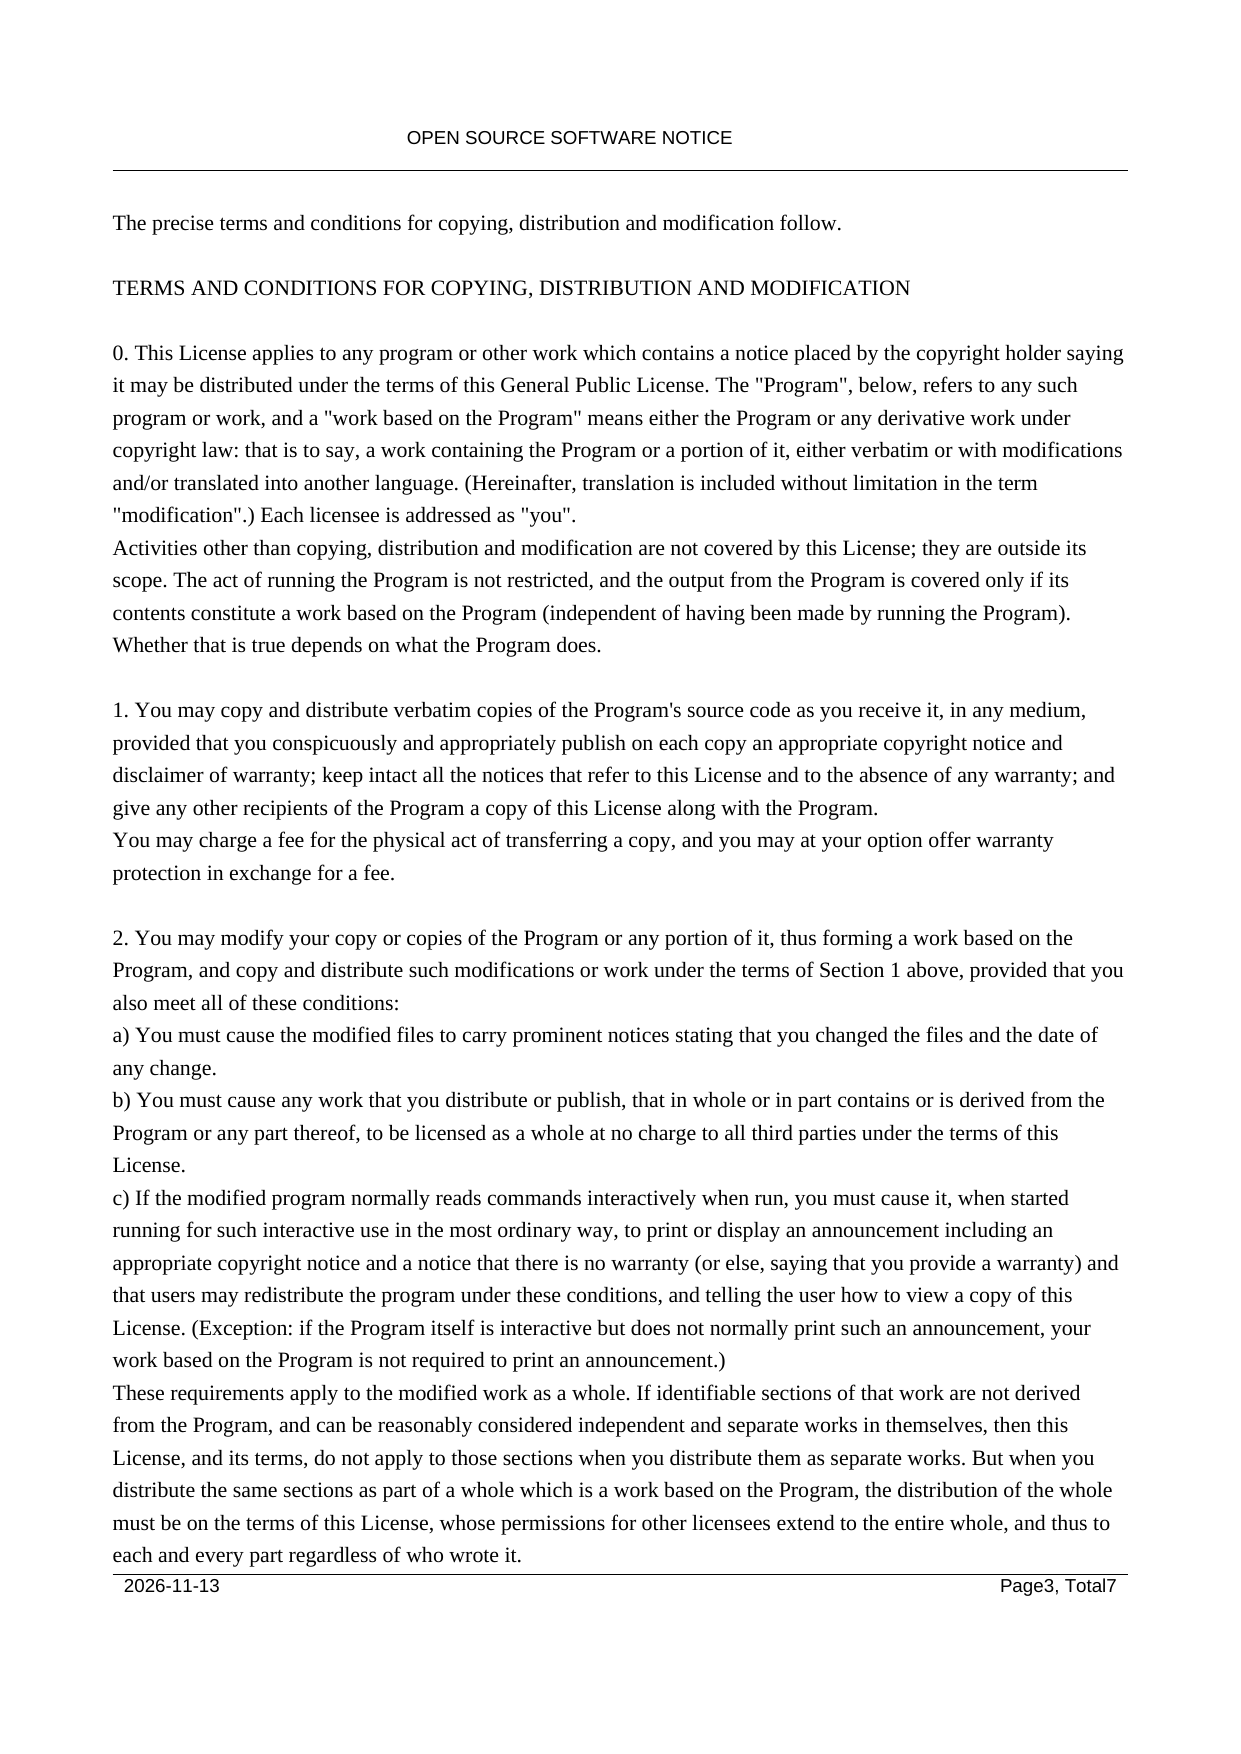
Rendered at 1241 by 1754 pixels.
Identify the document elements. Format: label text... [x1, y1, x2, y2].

text TERMS AND CONDITIONS FOR COPYING, DISTRIBUTION AND MODIFICATION [112, 271, 1128, 304]
text 0. This License applies to any program or other work which contains a notice placed by the copyright holder saying it may be distributed under the terms of this General Public License. The "Program", below, refers to any such program or work, and a "work based on the Program" means either the Program or any derivative work under copyright law: that is to say, a work containing the Program or a portion of it, either verbatim or with modifications and/or translated into another language. (Hereinafter, translation is included without limitation in the term "modification".) Each licensee is addressed as "you". [112, 336, 1128, 531]
text 1. You may copy and distribute verbatim copies of the Program's source code as you receive it, in any medium, provided that you conspicuously and appropriately publish on each copy an appropriate copyright notice and disclaimer of warranty; keep intact all the notices that refer to this License and to the absence of any warranty; and give any other recipients of the Program a copy of this License along with the Program. [112, 694, 1128, 824]
text These requirements apply to the modified work as a whole. If identifiable sections of that work are not derived from the Program, and can be reasonably considered independent and separate works in themselves, then this License, and its terms, do not apply to those sections when you distribute them as separate works. But when you distribute the same sections as part of a whole which is a work based on the Program, the distribution of the whole must be on the terms of this License, whose permissions for other licensees extend to the entire whole, and thus to each and every part regardless of who wrote it. [112, 1376, 1128, 1571]
text b) You must cause any work that you distribute or publish, that in whole or in part contains or is derived from the Program or any part thereof, to be licensed as a whole at no charge to all third parties under the terms of this License. [112, 1084, 1128, 1181]
text a) You must cause the modified files to carry prominent notices stating that you changed the files and the date of any change. [112, 1019, 1128, 1084]
text You may charge a fee for the physical act of transferring a copy, and you may at your option offer warranty protection in exchange for a fee. [112, 824, 1128, 889]
text Activities other than copying, distribution and modification are not covered by this License; they are outside its scope. The act of running the Program is not restricted, and the output from the Program is covered only if its contents constitute a work based on the Program (independent of having been made by running the Program). Whether that is true depends on what the Program does. [112, 531, 1128, 661]
text c) If the modified program normally reads commands interactively when run, you must cause it, when started running for such interactive use in the most ordinary way, to print or display an announcement including an appropriate copyright notice and a notice that there is no warranty (or else, saying that you provide a warranty) and that users may redistribute the program under these conditions, and telling the user how to view a copy of this License. (Exception: if the Program itself is interactive but does not normally print such an announcement, your work based on the Program is not required to print an announcement.) [112, 1181, 1128, 1376]
text 2. You may modify your copy or copies of the Program or any portion of it, thus forming a work based on the Program, and copy and distribute such modifications or work under the terms of Section 1 above, provided that you also meet all of these conditions: [112, 921, 1128, 1019]
text The precise terms and conditions for copying, distribution and modification follow. [112, 206, 1128, 239]
